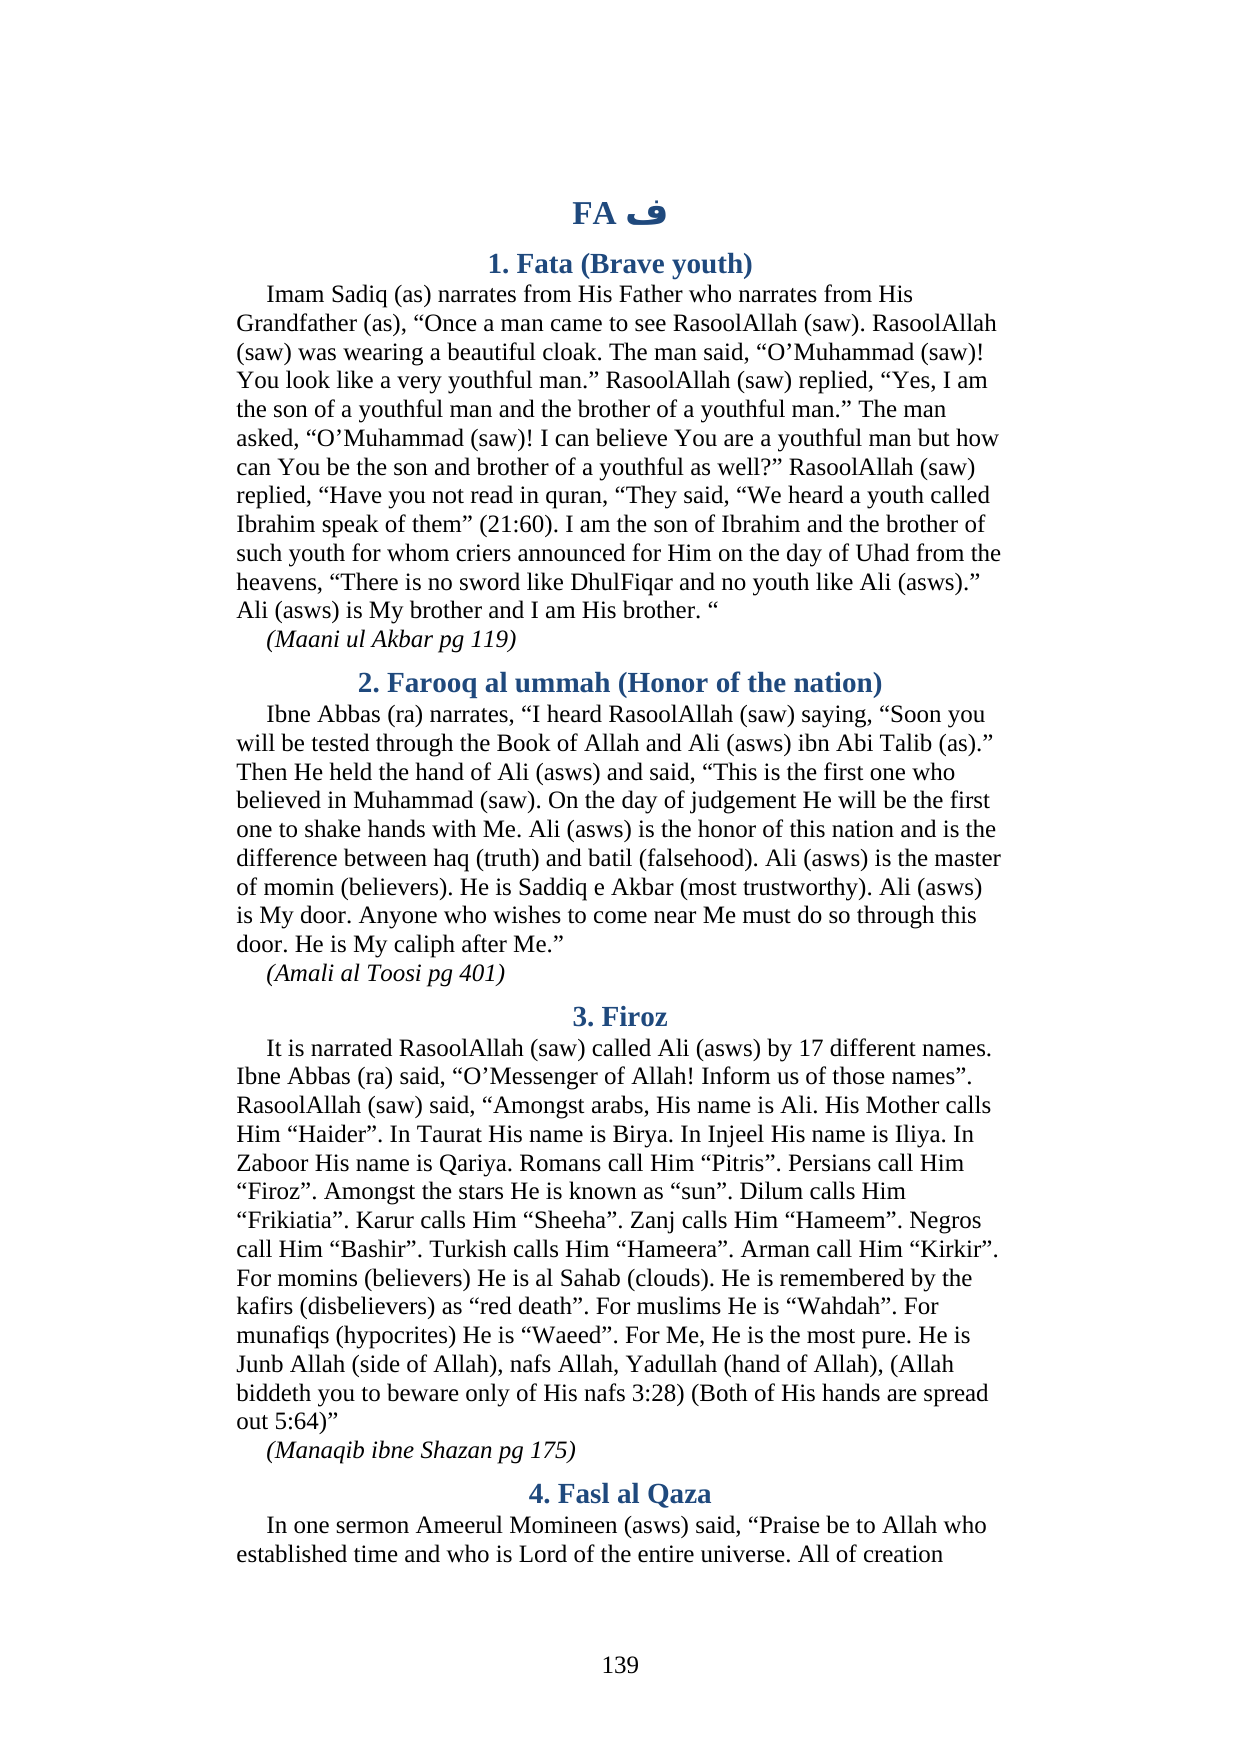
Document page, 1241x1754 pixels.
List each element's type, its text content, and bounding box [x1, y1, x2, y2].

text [236, 1510, 1004, 1567]
text (Maani ul Akbar pg 119) [236, 624, 1004, 653]
subtitle 4. Fasl al Qaza [236, 1476, 1004, 1510]
text It is narrated RasoolAllah (saw) called Ali (asws) by 17 different names. Ibne Abbas (ra) said, “O’Messenger of Allah! Inform us of those names”. RasoolAllah (saw) said, “Amongst arabs, His name is Ali. His Mother calls Him “Haider”. In Taurat His name is Birya. In Injeel His name is Iliya. In Zaboor His name is Qariya. Romans call Him “Pitris”. Persians call Him “Firoz”. Amongst the stars He is known as “sun”. Dilum calls Him “Frikiatia”. Karur calls Him “Sheeha”. Zanj calls Him “Hameem”. Negros call Him “Bashir”. Turkish calls Him “Hameera”. Arman call Him “Kirkir”. For momins (believers) He is al Sahab (clouds). He is remembered by the kafirs (disbelievers) as “red death”. For muslims He is “Wahdah”. For munafiqs (hypocrites) He is “Waeed”. For Me, He is the most pure. He is Junb Allah (side of Allah), nafs Allah, Yadullah (hand of Allah), (Allah biddeth you to beware only of His nafs 3:28) (Both of His hands are spread out 5:64)” [236, 1033, 1004, 1435]
subtitle FA ف [236, 190, 1004, 233]
text (Amali al Toosi pg 401) [236, 958, 1004, 987]
text Ibne Abbas (ra) narrates, “I heard RasoolAllah (saw) saying, “Soon you will be tested through the Book of Allah and Ali (asws) ibn Abi Talib (as).” Then He held the hand of Ali (asws) and said, “This is the first one who believed in Muhammad (saw). On the day of judgement He will be the first one to shake hands with Me. Ali (asws) is the honor of this nation and is the difference between haq (truth) and batil (falsehood). Ali (asws) is the master of momin (believers). He is Saddiq e Akbar (most trustworthy). Ali (asws) is My door. Anyone who wishes to come near Me must do so through this door. He is My caliph after Me.” [236, 699, 1004, 958]
text (Manaqib ibne Shazan pg 175) [236, 1435, 1004, 1464]
subtitle 2. Farooq al ummah (Honor of the nation) [236, 666, 1004, 699]
subtitle 3. Firoz [236, 999, 1004, 1033]
subtitle 1. Fata (Brave youth) [236, 246, 1004, 279]
text Imam Sadiq (as) narrates from His Father who narrates from His Grandfather (as), “Once a man came to see RasoolAllah (saw). RasoolAllah (saw) was wearing a beautiful cloak. The man said, “O’Muhammad (saw)! You look like a very youthful man.” RasoolAllah (saw) replied, “Yes, I am the son of a youthful man and the brother of a youthful man.” The man asked, “O’Muhammad (saw)! I can believe You are a youthful man but how can You be the son and brother of a youthful as well?” RasoolAllah (saw) replied, “Have you not read in quran, “They said, “We heard a youth called Ibrahim speak of them” (21:60). I am the son of Ibrahim and the brother of such youth for whom criers announced for Him on the day of Uhad from the heavens, “There is no sword like DhulFiqar and no youth like Ali (asws).” Ali (asws) is My brother and I am His brother. “ [236, 279, 1004, 624]
